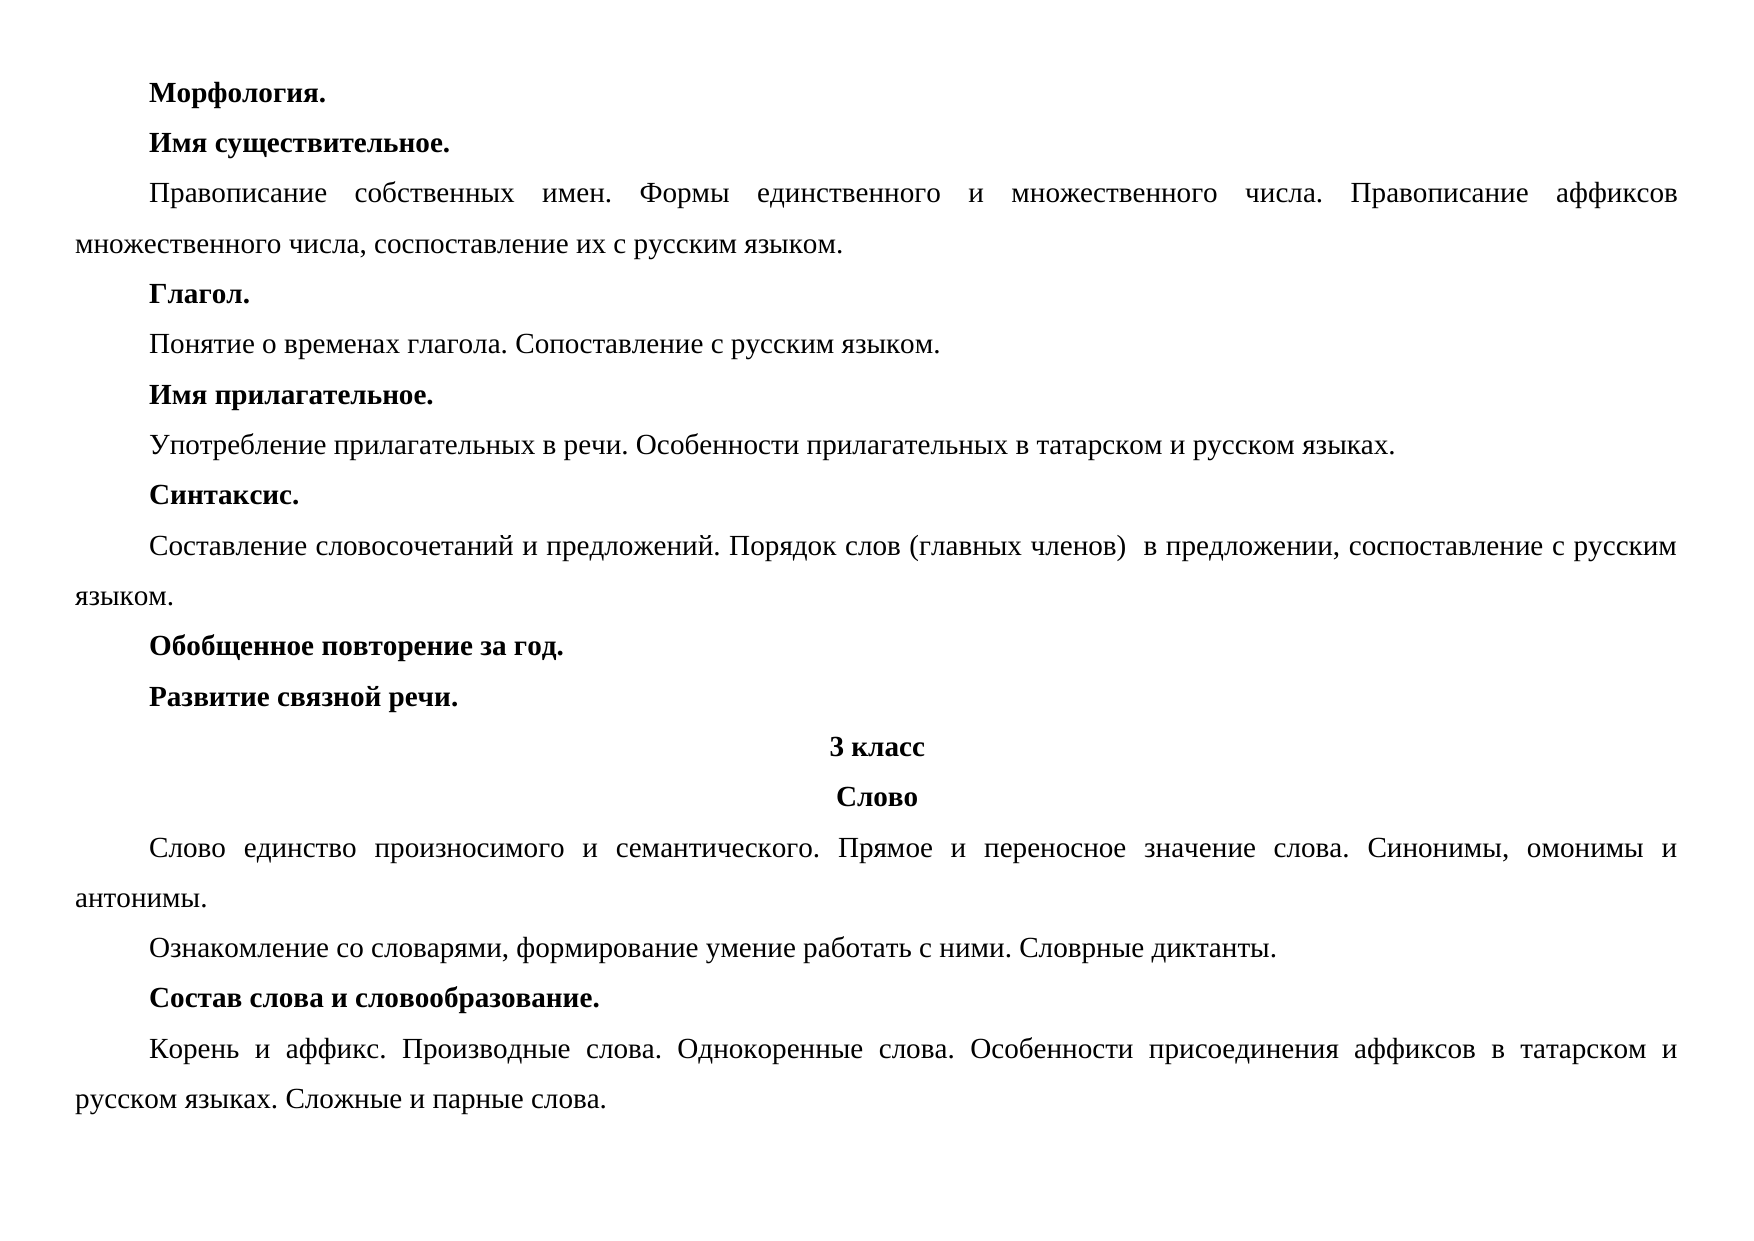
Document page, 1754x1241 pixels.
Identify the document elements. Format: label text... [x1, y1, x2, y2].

subtitle Синтаксис. [75, 477, 1679, 511]
text Понятие о временах глагола. Сопоставление с русским языком. [75, 327, 1679, 360]
text Развитие связной речи. [75, 679, 1679, 712]
text Правописание собственных имен. Формы единственного и множественного числа. Правописание аффиксов множественного числа, соспоставление их с русским языком. [75, 176, 1679, 259]
subtitle Состав слова и словообразование. [75, 981, 1679, 1014]
text 3 класс [75, 729, 1679, 763]
text Слово [75, 779, 1679, 813]
text Корень и аффикс. Производные слова. Однокоренные слова. Особенности присоединения аффиксов в татарском и русском языках. Сложные и парные слова. [75, 1031, 1679, 1115]
text Имя прилагательное. [75, 377, 1679, 410]
text Слово единство произносимого и семантического. Прямое и переносное значение слова. Синонимы, омонимы и антонимы. [75, 830, 1679, 913]
text Ознакомление со словарями, формирование умение работать с ними. Словрные диктанты. [75, 930, 1679, 964]
text Морфология. [75, 75, 1679, 108]
text Имя существительное. [75, 125, 1679, 159]
subtitle Обобщенное повторение за год. [75, 628, 1679, 662]
text Глагол. [75, 276, 1679, 310]
text Употребление прилагательных в речи. Особенности прилагательных в татарском и русском языках. [75, 427, 1679, 461]
text Составление словосочетаний и предложений. Порядок слов (главных членов) в предложении, соспоставление с русским языком. [75, 528, 1679, 612]
